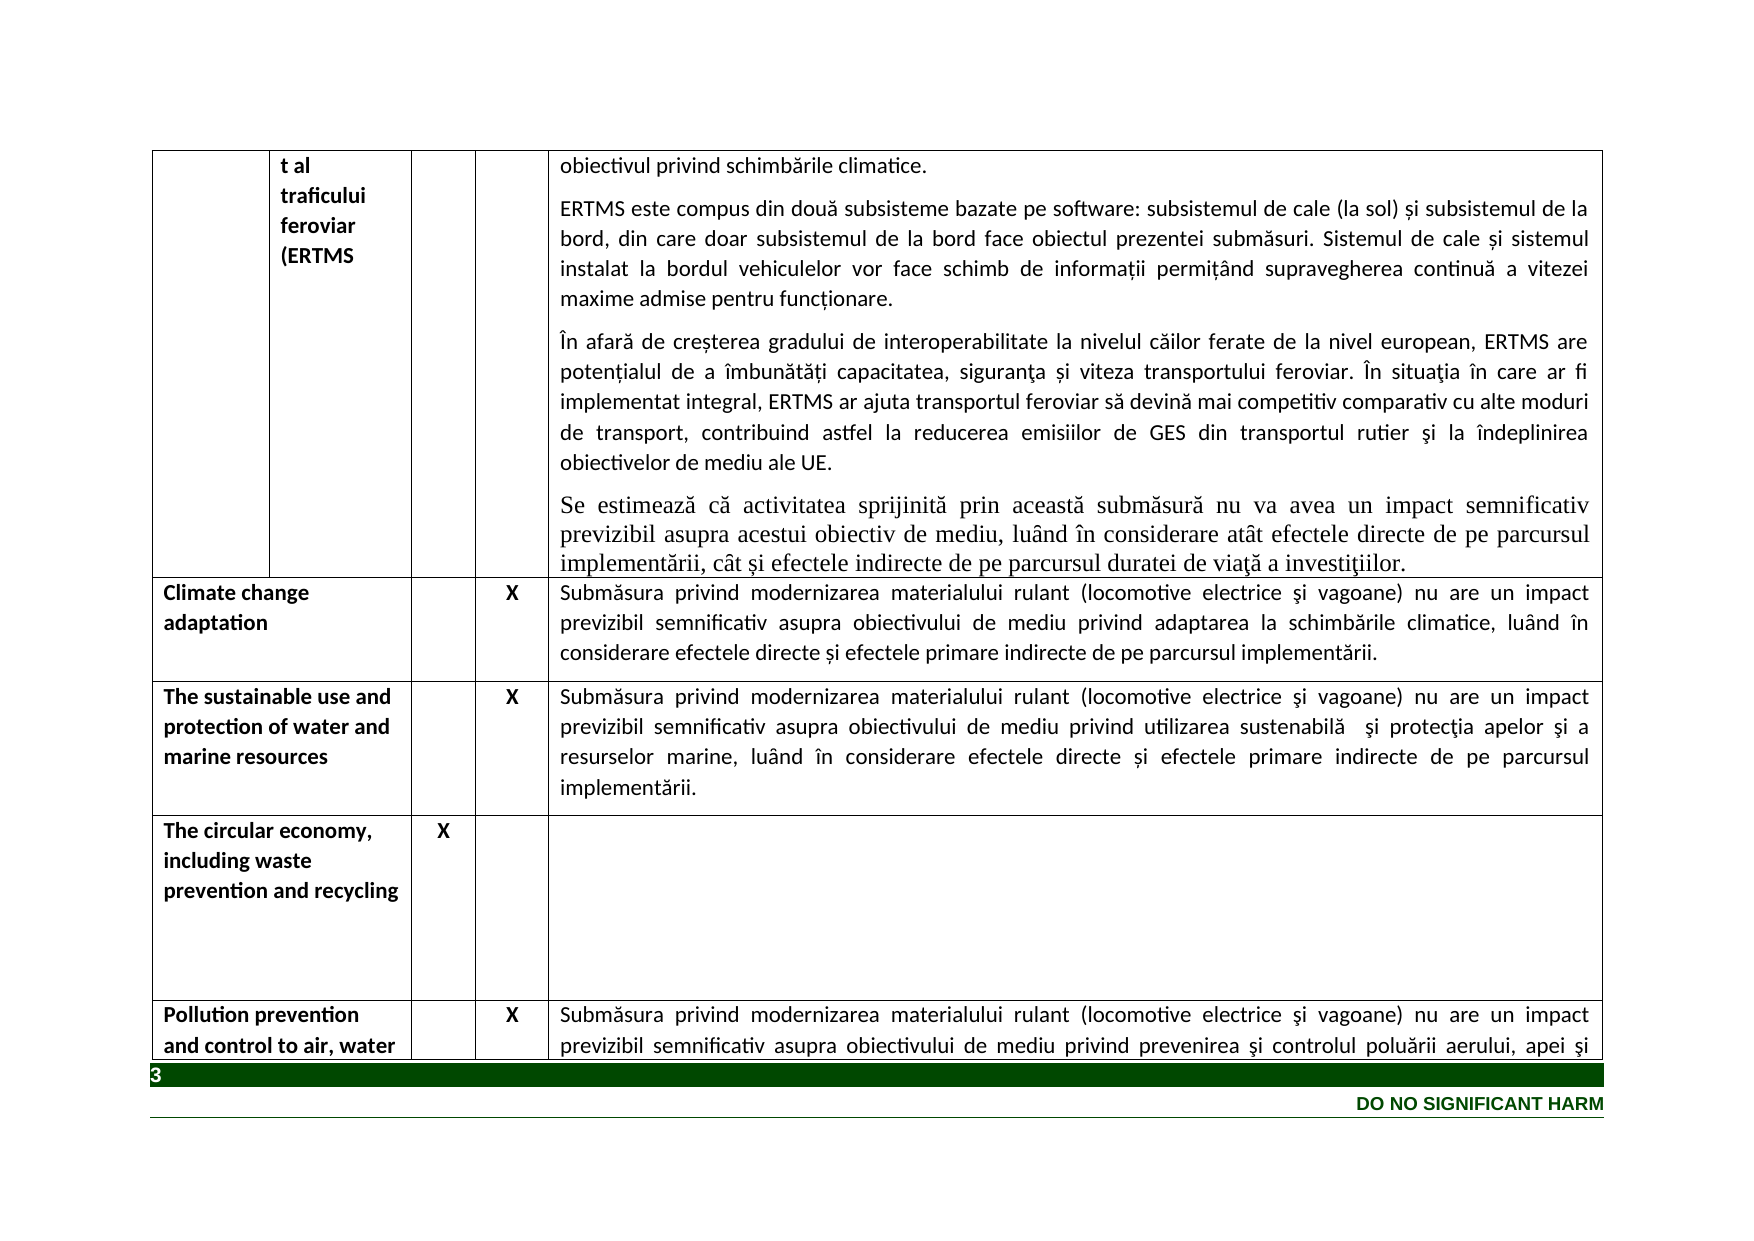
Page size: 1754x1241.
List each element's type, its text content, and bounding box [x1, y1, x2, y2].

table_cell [270, 151, 411, 577]
table_cell X [412, 816, 475, 999]
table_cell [549, 151, 1602, 577]
table_cell [412, 682, 475, 815]
table_cell Climate change adaptation [153, 578, 411, 681]
table_cell X [476, 682, 548, 815]
table_cell X [476, 1001, 548, 1059]
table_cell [153, 1001, 411, 1059]
table_cell Submăsura privind modernizarea materialului rulant (locomotive electrice şi vagoane) nu are un impact previzibil semnificativ asupra obiectivului de mediu privind adaptarea la schimbările climatice, luȃnd în considerare efectele directe și efectele primare indirecte de pe parcursul implementării. [549, 578, 1602, 681]
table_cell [549, 1001, 1602, 1059]
table_cell Submăsura privind modernizarea materialului rulant (locomotive electrice şi vagoane) nu are un impact previzibil semnificativ asupra obiectivului de mediu privind utilizarea sustenabilă şi protecţia apelor şi a resurselor marine, luȃnd în considerare efectele directe și efectele primare indirecte de pe parcursul implementării. [549, 682, 1602, 815]
table_cell X [476, 151, 548, 577]
table_cell The circular economy, including waste prevention and recycling [153, 816, 411, 999]
table_cell The sustainable use and protection of water and marine resources [153, 682, 411, 815]
table_cell X [476, 578, 548, 681]
table_cell [412, 578, 475, 681]
table_cell [549, 816, 1602, 999]
table_cell [412, 1001, 475, 1059]
table_cell [412, 151, 475, 577]
table_cell [476, 816, 548, 999]
